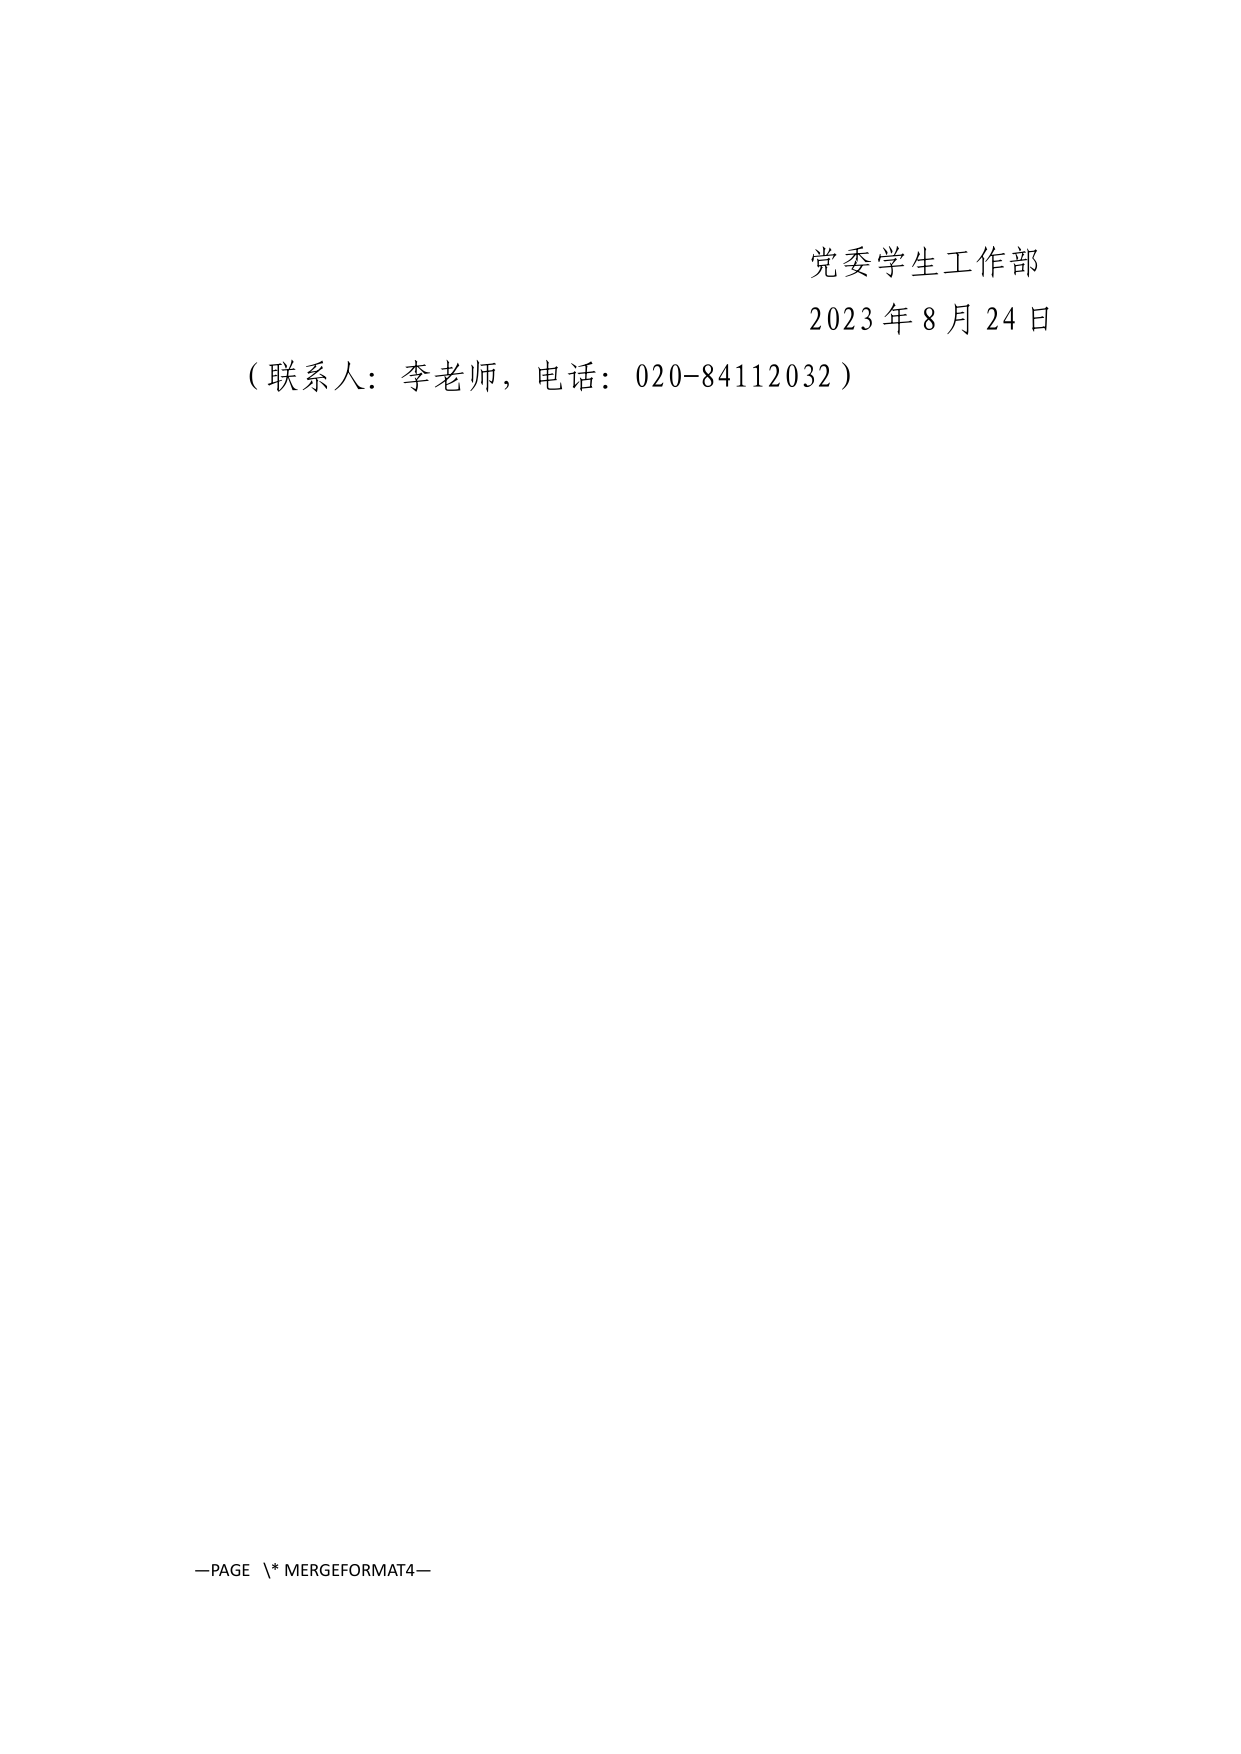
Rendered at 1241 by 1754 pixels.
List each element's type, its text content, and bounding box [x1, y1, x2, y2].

text 2023年8月24日 [167, 298, 1057, 336]
text 党委学生工作部 [167, 241, 1041, 279]
text （联系人：李老师，电话：020-84112032） [167, 355, 1074, 393]
